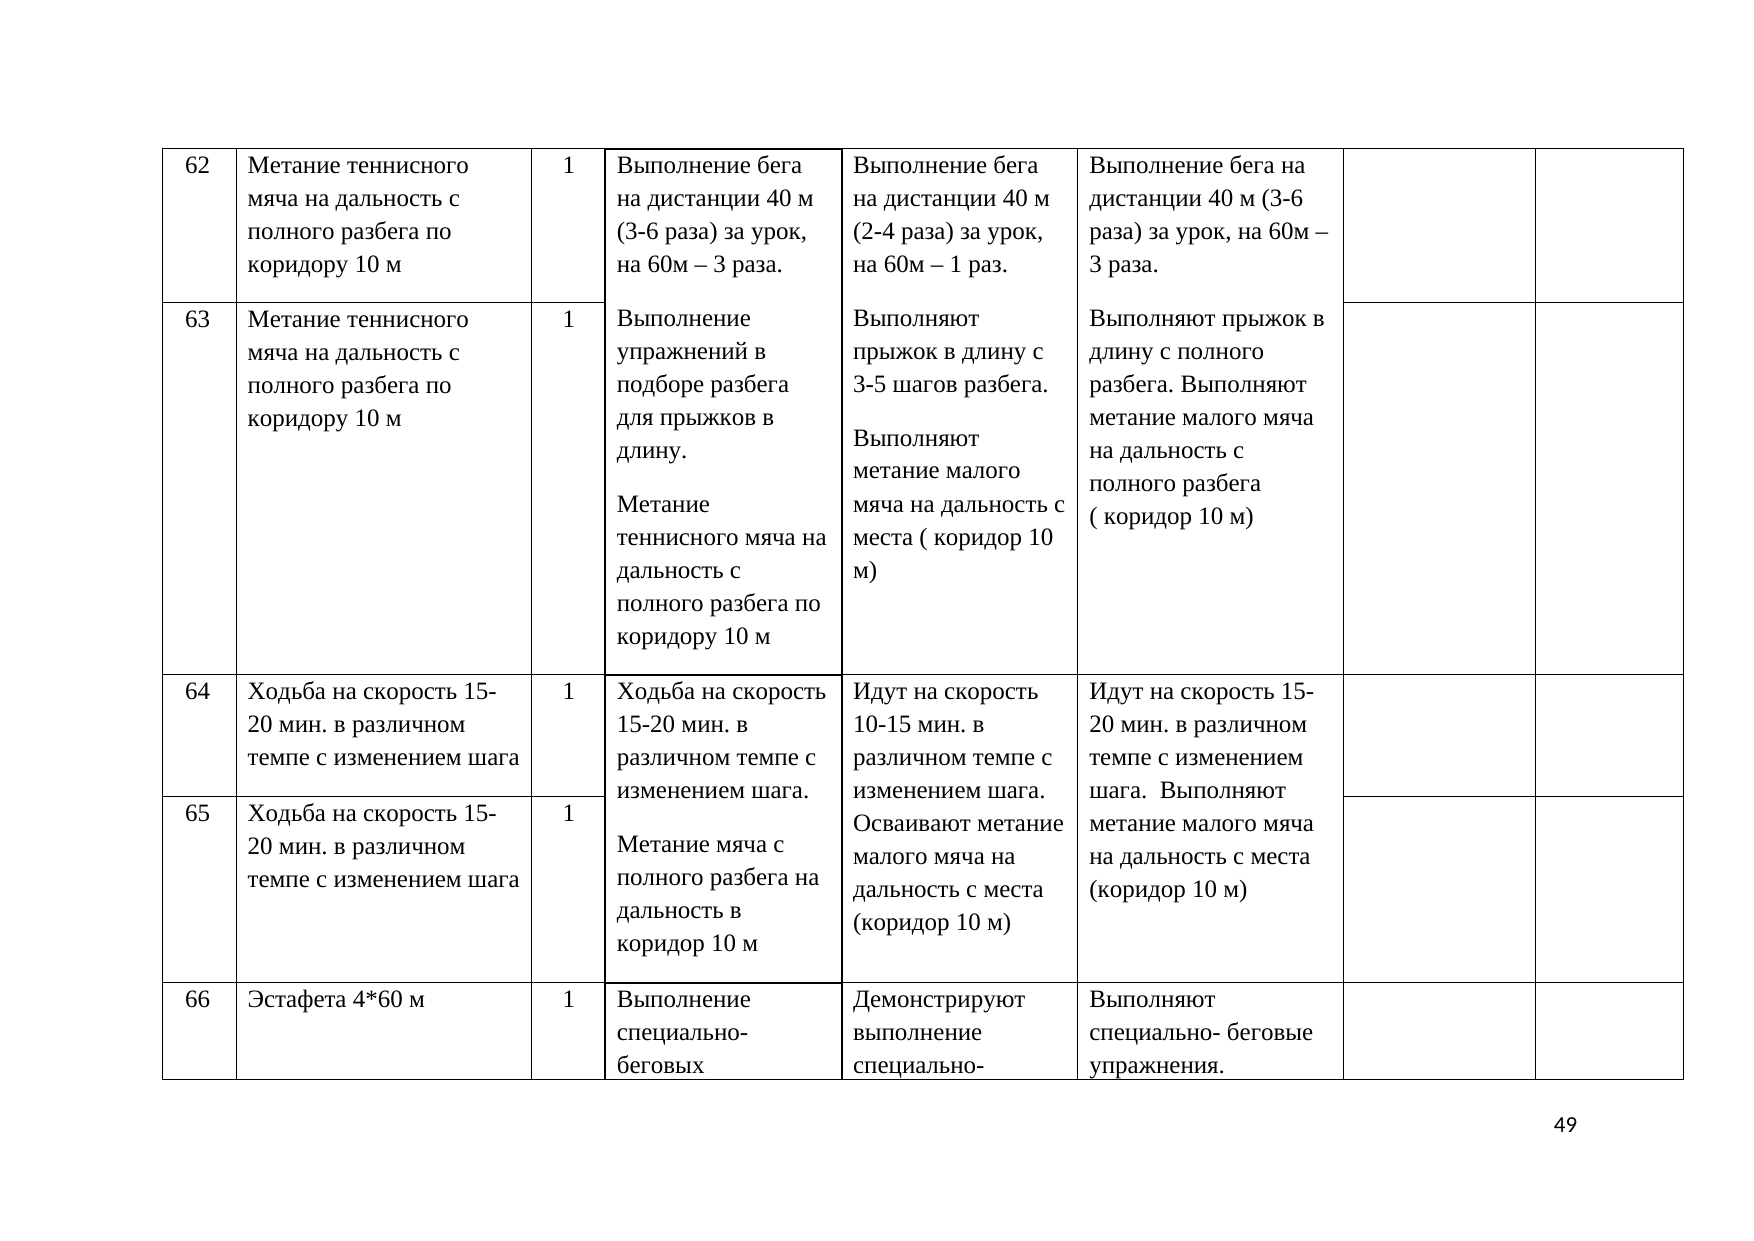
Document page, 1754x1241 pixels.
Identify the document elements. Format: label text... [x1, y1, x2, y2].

table_cell 66 [163, 983, 236, 1078]
table_cell [1344, 797, 1535, 982]
table_cell Ходьба на скорость 15-20 мин. в различном темпе с изменением шага [237, 675, 531, 796]
table_cell [1536, 675, 1683, 796]
table_cell Идут на скорость 10-15 мин. в различном темпе с изменением шага. Осваивают метание малого мяча на дальность с места (коридор 10 м) [843, 675, 1077, 982]
table_cell Выполнение бега на дистанции 40 м (2-4 раза) за урок, на 60м – 1 раз. Выполняют прыжок в длину с 3-5 шагов разбега. Выполняют метание малого мяча на дальность с места ( коридор 10 м) [843, 149, 1077, 674]
table_cell 63 [163, 303, 236, 674]
table_cell [1344, 675, 1535, 796]
table_cell Идут на скорость 15-20 мин. в различном темпе с изменением шага. Выполняют метание малого мяча на дальность с места (коридор 10 м) [1078, 675, 1343, 982]
table_cell 1 [532, 303, 604, 674]
table_cell Выполнение бега на дистанции 40 м (3-6 раза) за урок, на 60м – 3 раза. Выполняют прыжок в длину с полного разбега. Выполняют метание малого мяча на дальность с полного разбега ( коридор 10 м) [1078, 149, 1343, 674]
table_cell 1 [532, 797, 604, 982]
table_cell Метание теннисного мяча на дальность с полного разбега по коридору 10 м [237, 149, 531, 302]
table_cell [606, 984, 841, 1078]
table_cell Эстафета 4*60 м [237, 983, 531, 1078]
table_cell Ходьба на скорость 15-20 мин. в различном темпе с изменением шага [237, 797, 531, 982]
table_cell 62 [163, 149, 236, 302]
table_cell [1344, 149, 1535, 302]
table_cell [1536, 149, 1683, 302]
table_cell Ходьба на скорость 15-20 мин. в различном темпе с изменением шага. Метание мяча с полного разбега на дальность в коридор 10 м [606, 676, 841, 982]
table_cell [1536, 303, 1683, 674]
table_cell 1 [532, 149, 604, 302]
table_cell [1344, 983, 1535, 1078]
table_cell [1078, 983, 1343, 1078]
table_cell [843, 983, 1077, 1078]
table_cell 1 [532, 675, 604, 796]
table_cell 1 [532, 983, 604, 1078]
table_cell [1536, 797, 1683, 982]
table_cell [1536, 983, 1683, 1078]
table_cell 64 [163, 675, 236, 796]
table_cell 65 [163, 797, 236, 982]
table_cell [1344, 303, 1535, 674]
table_cell Выполнение бега на дистанции 40 м (3-6 раза) за урок, на 60м – 3 раза. Выполнение упражнений в подборе разбега для прыжков в длину. Метание теннисного мяча на дальность с полного разбега по коридору 10 м [606, 150, 841, 674]
table_cell Метание теннисного мяча на дальность с полного разбега по коридору 10 м [237, 303, 531, 674]
